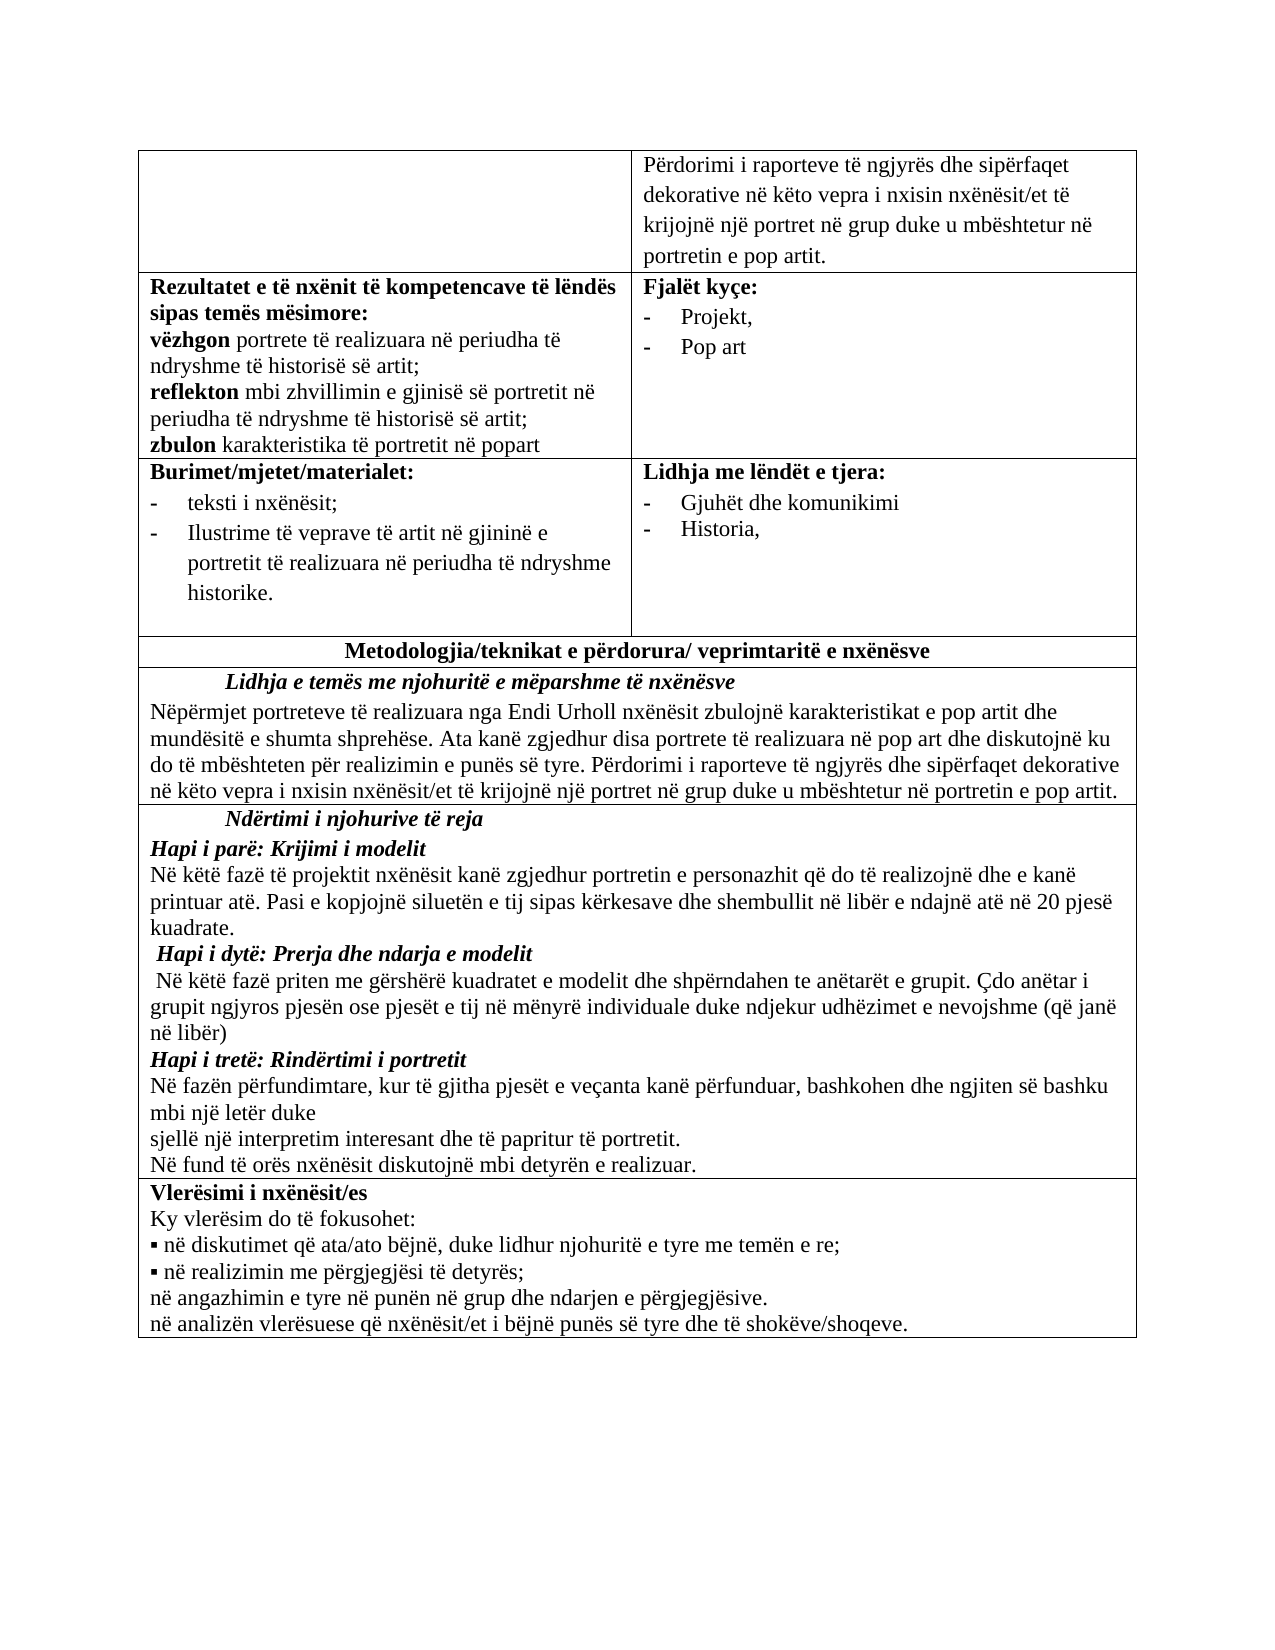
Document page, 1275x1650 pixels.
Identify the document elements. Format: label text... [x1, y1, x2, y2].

table_cell Burimet/mjetet/materialet: teksti i nxënësit; Ilustrime të veprave të artit në gjininë e portretit të realizuara në periudha të ndryshme historike. [139, 459, 631, 636]
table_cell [632, 151, 1136, 272]
table_cell Rezultatet e të nxënit të kompetencave të lëndës sipas temës mësimore: vëzhgon portrete të realizuara në periudha të ndryshme të historisë së artit; reflekton mbi zhvillimin e gjinisë së portretit në periudha të ndryshme të historisë së artit; zbulon karakteristika të portretit në popart [139, 273, 631, 457]
table_cell Fjalët kyçe: Projekt, Pop art [632, 273, 1136, 457]
table_cell Vlerësimi i nxënësit/es Ky vlerësim do të fokusohet: ▪ në diskutimet që ata/ato bëjnë, duke lidhur njohuritë e tyre me temën e re; ▪ në realizimin me përgjegjësi të detyrës; në angazhimin e tyre në punën në grup dhe ndarjen e përgjegjësive. në analizën vlerësuese që nxënësit/et i bëjnë punës së tyre dhe të shokëve/shoqeve. [139, 1179, 1136, 1337]
table_cell Lidhja e temës me njohuritë e mëparshme të nxënësve Nëpërmjet portreteve të realizuara nga Endi Urholl nxënësit zbulojnë karakteristikat e pop artit dhe mundësitë e shumta shprehëse. Ata kanë zgjedhur disa portrete të realizuara në pop art dhe diskutojnë ku do të mbështeten për realizimin e punës së tyre. Përdorimi i raporteve të ngjyrës dhe sipërfaqet dekorative në këto vepra i nxisin nxënësit/et të krijojnë një portret në grup duke u mbështetur në portretin e pop artit. [139, 668, 1136, 804]
table_cell Metodologjia/teknikat e përdorura/ veprimtaritë e nxënësve [139, 637, 1136, 667]
table_cell Lidhja me lëndët e tjera: Gjuhët dhe komunikimi Historia, [632, 459, 1136, 636]
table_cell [139, 151, 631, 272]
table_cell Ndërtimi i njohurive të reja Hapi i parë: Krijimi i modelit Në këtë fazë të projektit nxënësit kanë zgjedhur portretin e personazhit që do të realizojnë dhe e kanë printuar atë. Pasi e kopjojnë siluetën e tij sipas kërkesave dhe shembullit në libër e ndajnë atë në 20 pjesë kuadrate. Hapi i dytë: Prerja dhe ndarja e modelit Në këtë fazë priten me gërshërë kuadratet e modelit dhe shpërndahen te anëtarët e grupit. Çdo anëtar i grupit ngjyros pjesën ose pjesët e tij në mënyrë individuale duke ndjekur udhëzimet e nevojshme (që janë në libër) Hapi i tretë: Rindërtimi i portretit Në fazën përfundimtare, kur të gjitha pjesët e veçanta kanë përfunduar, bashkohen dhe ngjiten së bashku mbi një letër duke sjellë një interpretim interesant dhe të papritur të portretit. Në fund të orës nxënësit diskutojnë mbi detyrën e realizuar. [139, 805, 1136, 1178]
